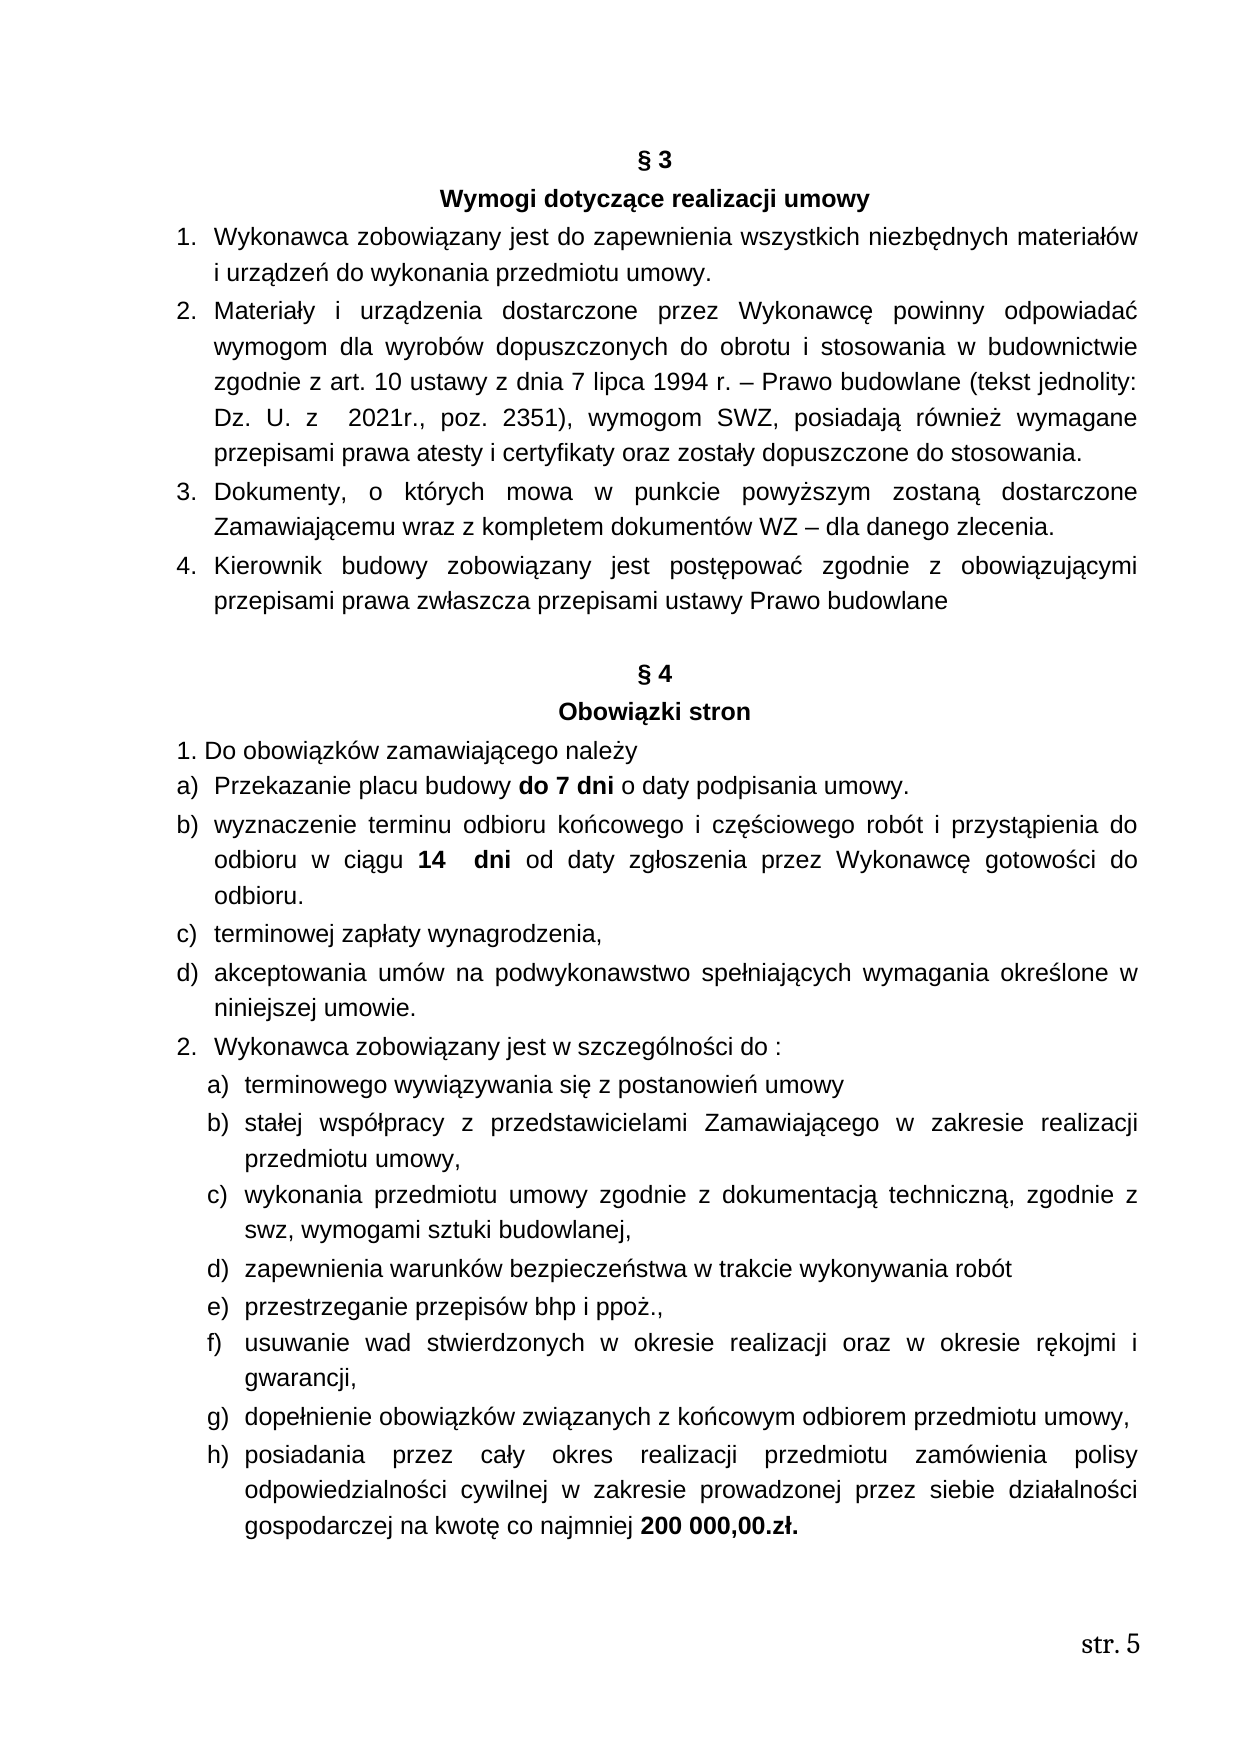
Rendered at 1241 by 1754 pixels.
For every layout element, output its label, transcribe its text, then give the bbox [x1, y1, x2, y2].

text Wymogi dotyczące realizacji umowy [236, 183, 1074, 212]
text § 4 [236, 659, 1073, 688]
text 1. Do obowiązków zamawiającego należy [176, 736, 1139, 764]
list wykonania przedmiotu umowy zgodnie z dokumentacją techniczną, zgodnie z swz, wymogami sztuki budowlanej, [207, 1180, 1139, 1244]
list wyznaczenie terminu odbioru końcowego i częściowego robót i przystąpienia do odbioru w ciągu 14 dni od daty zgłoszenia przez Wykonawcę gotowości do odbioru. [176, 810, 1139, 910]
list przestrzeganie przepisów bhp i ppoż., [207, 1292, 1139, 1321]
list posiadania przez cały okres realizacji przedmiotu zamówienia polisy odpowiedzialności cywilnej w zakresie prowadzonej przez siebie działalności gospodarczej na kwotę co najmniej 200 000,00.zł. [207, 1440, 1139, 1540]
list stałej współpracy z przedstawicielami Zamawiającego w zakresie realizacji przedmiotu umowy, [207, 1108, 1139, 1173]
list usuwanie wad stwierdzonych w okresie realizacji oraz w okresie rękojmi i gwarancji, [207, 1328, 1139, 1392]
list Materiały i urządzenia dostarczone przez Wykonawcę powinny odpowiadać wymogom dla wyrobów dopuszczonych do obrotu i stosowania w budownictwie zgodnie z art. 10 ustawy z dnia 7 lipca 1994 r. – Prawo budowlane (tekst jednolity: Dz. U. z 2021r., poz. 2351), wymogom SWZ, posiadają również wymagane przepisami prawa atesty i certyfikaty oraz zostały dopuszczone do stosowania. [176, 296, 1139, 467]
list akceptowania umów na podwykonawstwo spełniających wymagania określone w niniejszej umowie. [176, 958, 1139, 1022]
list Wykonawca zobowiązany jest w szczególności do : [176, 1032, 1139, 1060]
list terminowego wywiązywania się z postanowień umowy [207, 1070, 1139, 1099]
list dopełnienie obowiązków związanych z końcowym odbiorem przedmiotu umowy, [207, 1402, 1139, 1430]
list Dokumenty, o których mowa w punkcie powyższym zostaną dostarczone Zamawiającemu wraz z kompletem dokumentów WZ – dla danego zlecenia. [176, 477, 1139, 541]
list Wykonawca zobowiązany jest do zapewnienia wszystkich niezbędnych materiałów i urządzeń do wykonania przedmiotu umowy. [176, 222, 1139, 286]
list zapewnienia warunków bezpieczeństwa w trakcie wykonywania robót [207, 1254, 1139, 1282]
list Przekazanie placu budowy do 7 dni o daty podpisania umowy. [176, 771, 1139, 800]
text Obowiązki stron [236, 697, 1073, 726]
list Kierownik budowy zobowiązany jest postępować zgodnie z obowiązującymi przepisami prawa zwłaszcza przepisami ustawy Prawo budowlane [176, 551, 1139, 615]
text § 3 [236, 145, 1073, 174]
list terminowej zapłaty wynagrodzenia, [176, 919, 1139, 948]
